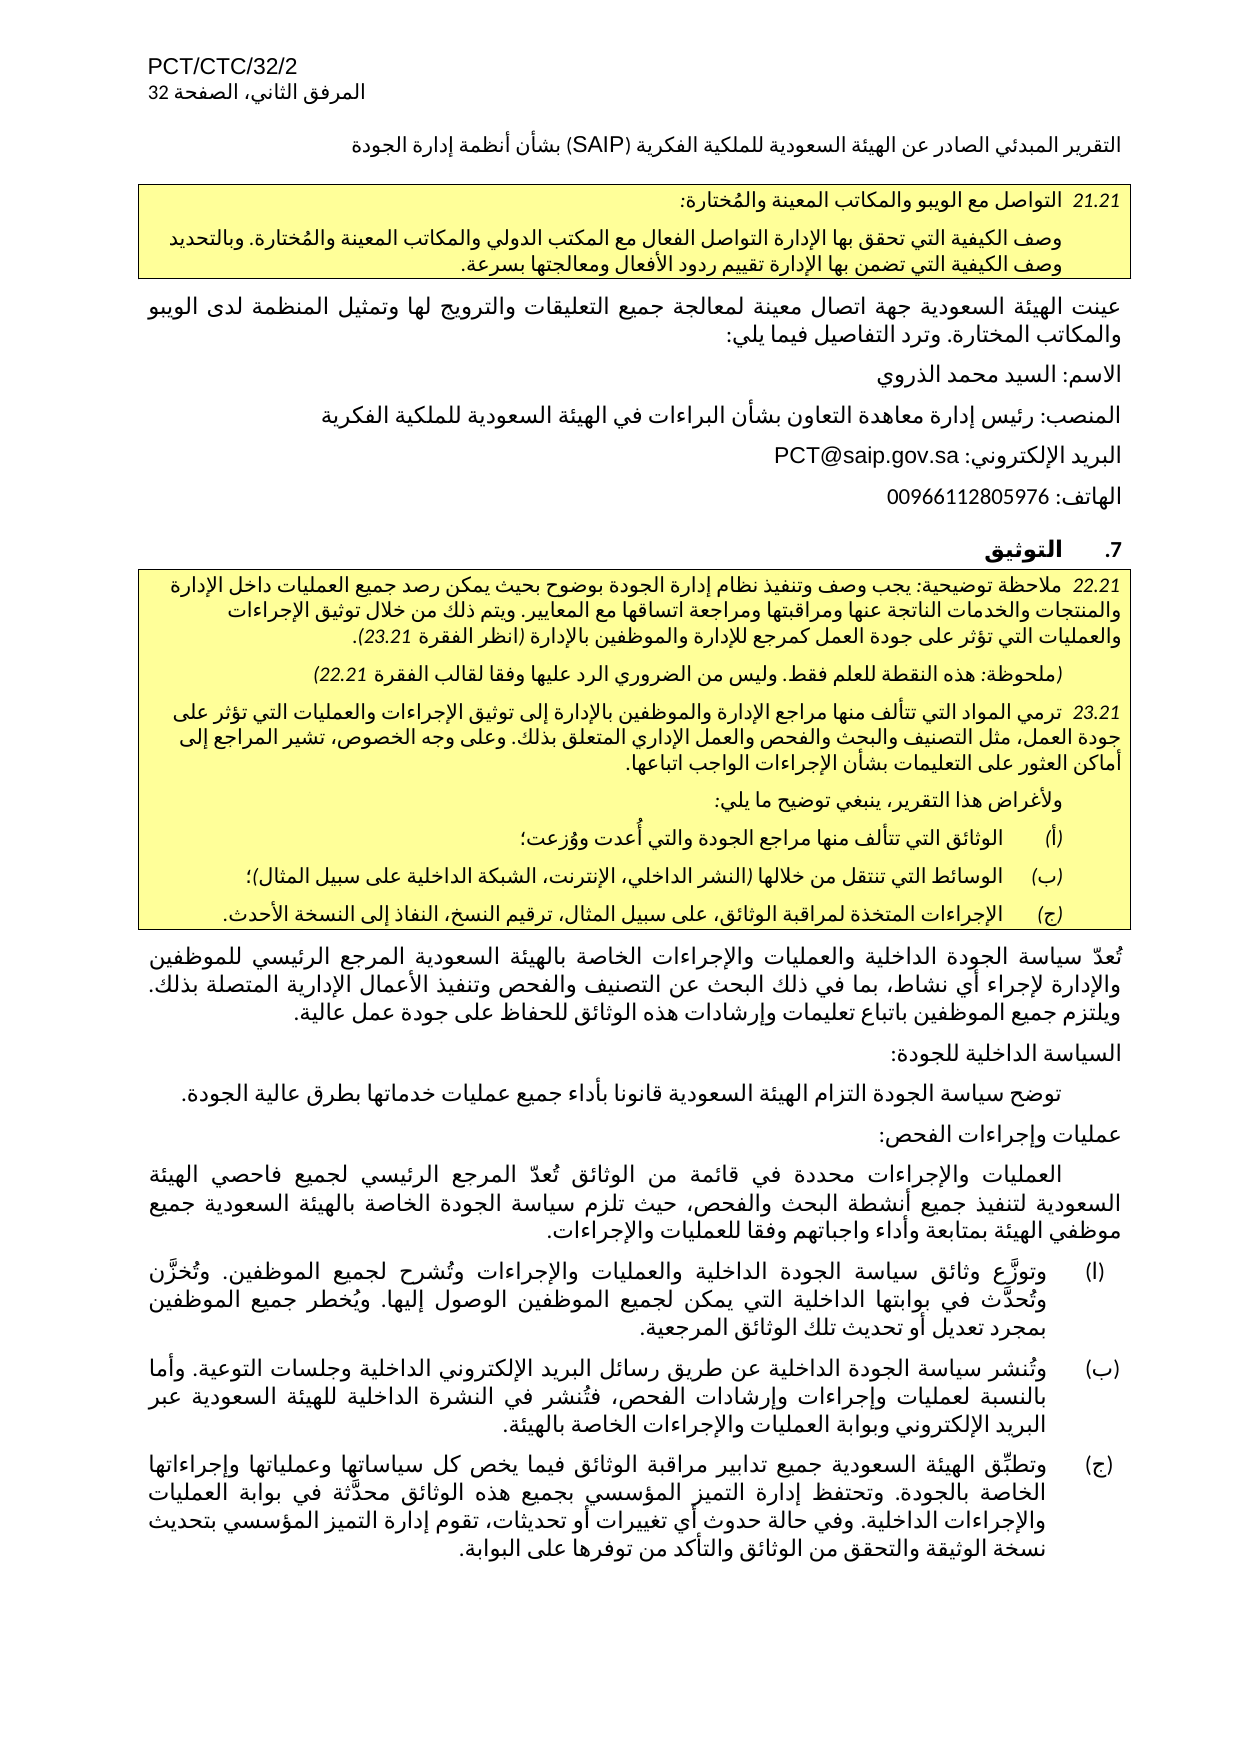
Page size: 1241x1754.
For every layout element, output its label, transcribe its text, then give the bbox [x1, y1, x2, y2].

text البريد الإلكتروني: PCT@saip.gov.sa [148, 441, 1122, 469]
text عينت الهيئة السعودية جهة اتصال معينة لمعالجة جميع التعليقات والترويج لها وتمثيل المنظمة لدى الويبو والمكاتب المختارة. وترد التفاصيل فيما يلي: [148, 292, 1122, 348]
text عمليات وإجراءات الفحص: [148, 1120, 1122, 1148]
text العمليات والإجراءات محددة في قائمة من الوثائق تُعدّ المرجع الرئيسي لجميع فاحصي الهيئة السعودية لتنفيذ جميع أنشطة البحث والفحص، حيث تلزم سياسة الجودة الخاصة بالهيئة السعودية جميع موظفي الهيئة بمتابعة وأداء واجباتهم وفقا للعمليات والإجراءات. [148, 1161, 1122, 1245]
text وصف الكيفية التي تحقق بها الإدارة التواصل الفعال مع المكتب الدولي والمكاتب المعينة والمُختارة. وبالتحديد وصف الكيفية التي تضمن بها الإدارة تقييم ردود الأفعال ومعالجتها بسرعة. [139, 222, 1130, 278]
text السياسة الداخلية للجودة: [148, 1039, 1122, 1067]
text (ملحوظة: هذه النقطة للعلم فقط. وليس من الضروري الرد عليها وفقا لقالب الفقرة 22.21) [139, 658, 1130, 686]
list وتُنشر سياسة الجودة الداخلية عن طريق رسائل البريد الإلكتروني الداخلية وجلسات التوعية. وأما بالنسبة لعمليات وإجراءات وإرشادات الفحص، فتُنشر في النشرة الداخلية للهيئة السعودية عبر البريد الإلكتروني وبوابة العمليات والإجراءات الخاصة بالهيئة. [148, 1354, 1084, 1438]
text 22.21 ملاحظة توضيحية: يجب وصف وتنفيذ نظام إدارة الجودة بوضوح بحيث يمكن رصد جميع العمليات داخل الإدارة والمنتجات والخدمات الناتجة عنها ومراقبتها ومراجعة اتساقها مع المعايير. ويتم ذلك من خلال توثيق الإجراءات والعمليات التي تؤثر على جودة العمل كمرجع للإدارة والموظفين بالإدارة (انظر الفقرة 23.21). [139, 570, 1130, 648]
text المنصب: رئيس إدارة معاهدة التعاون بشأن البراءات في الهيئة السعودية للملكية الفكرية [148, 401, 1122, 429]
text تُعدّ سياسة الجودة الداخلية والعمليات والإجراءات الخاصة بالهيئة السعودية المرجع الرئيسي للموظفين والإدارة لإجراء أي نشاط، بما في ذلك البحث عن التصنيف والفحص وتنفيذ الأعمال الإدارية المتصلة بذلك. ويلتزم جميع الموظفين باتباع تعليمات وإرشادات هذه الوثائق للحفاظ على جودة عمل عالية. [148, 942, 1122, 1027]
text (ب) الوسائط التي تنتقل من خلالها (النشر الداخلي، الإنترنت، الشبكة الداخلية على سبيل المثال)؛ [139, 860, 1130, 889]
text توضح سياسة الجودة التزام الهيئة السعودية قانونا بأداء جميع عمليات خدماتها بطرق عالية الجودة. [148, 1079, 1122, 1108]
text الهاتف: 00966112805976 [148, 482, 1122, 510]
text ولأغراض هذا التقرير، ينبغي توضيح ما يلي: [139, 784, 1130, 813]
text 23.21 ترمي المواد التي تتألف منها مراجع الإدارة والموظفين بالإدارة إلى توثيق الإجراءات والعمليات التي تؤثر على جودة العمل، مثل التصنيف والبحث والفحص والعمل الإداري المتعلق بذلك. وعلى وجه الخصوص، تشير المراجع إلى أماكن العثور على التعليمات بشأن الإجراءات الواجب اتباعها. [139, 696, 1130, 775]
subtitle 7. التوثيق [148, 535, 1122, 563]
list وتوزَّع وثائق سياسة الجودة الداخلية والعمليات والإجراءات وتُشرح لجميع الموظفين. وتُخزَّن وتُحدَّث في بوابتها الداخلية التي يمكن لجميع الموظفين الوصول إليها. ويُخطر جميع الموظفين بمجرد تعديل أو تحديث تلك الوثائق المرجعية. [148, 1257, 1084, 1341]
list وتطبِّق الهيئة السعودية جميع تدابير مراقبة الوثائق فيما يخص كل سياساتها وعملياتها وإجراءاتها الخاصة بالجودة. وتحتفظ إدارة التميز المؤسسي بجميع هذه الوثائق محدَّثة في بوابة العمليات والإجراءات الداخلية. وفي حالة حدوث أي تغييرات أو تحديثات، تقوم إدارة التميز المؤسسي بتحديث نسخة الوثيقة والتحقق من الوثائق والتأكد من توفرها على البوابة. [148, 1450, 1084, 1562]
text 21.21 التواصل مع الويبو والمكاتب المعينة والمُختارة: [139, 185, 1130, 213]
text (أ) الوثائق التي تتألف منها مراجع الجودة والتي أُعدت ووُزعت؛ [139, 822, 1130, 851]
text الاسم: السيد محمد الذروي [148, 360, 1122, 388]
text (ج) الإجراءات المتخذة لمراقبة الوثائق، على سبيل المثال، ترقيم النسخ، النفاذ إلى النسخة الأحدث. [139, 898, 1130, 929]
